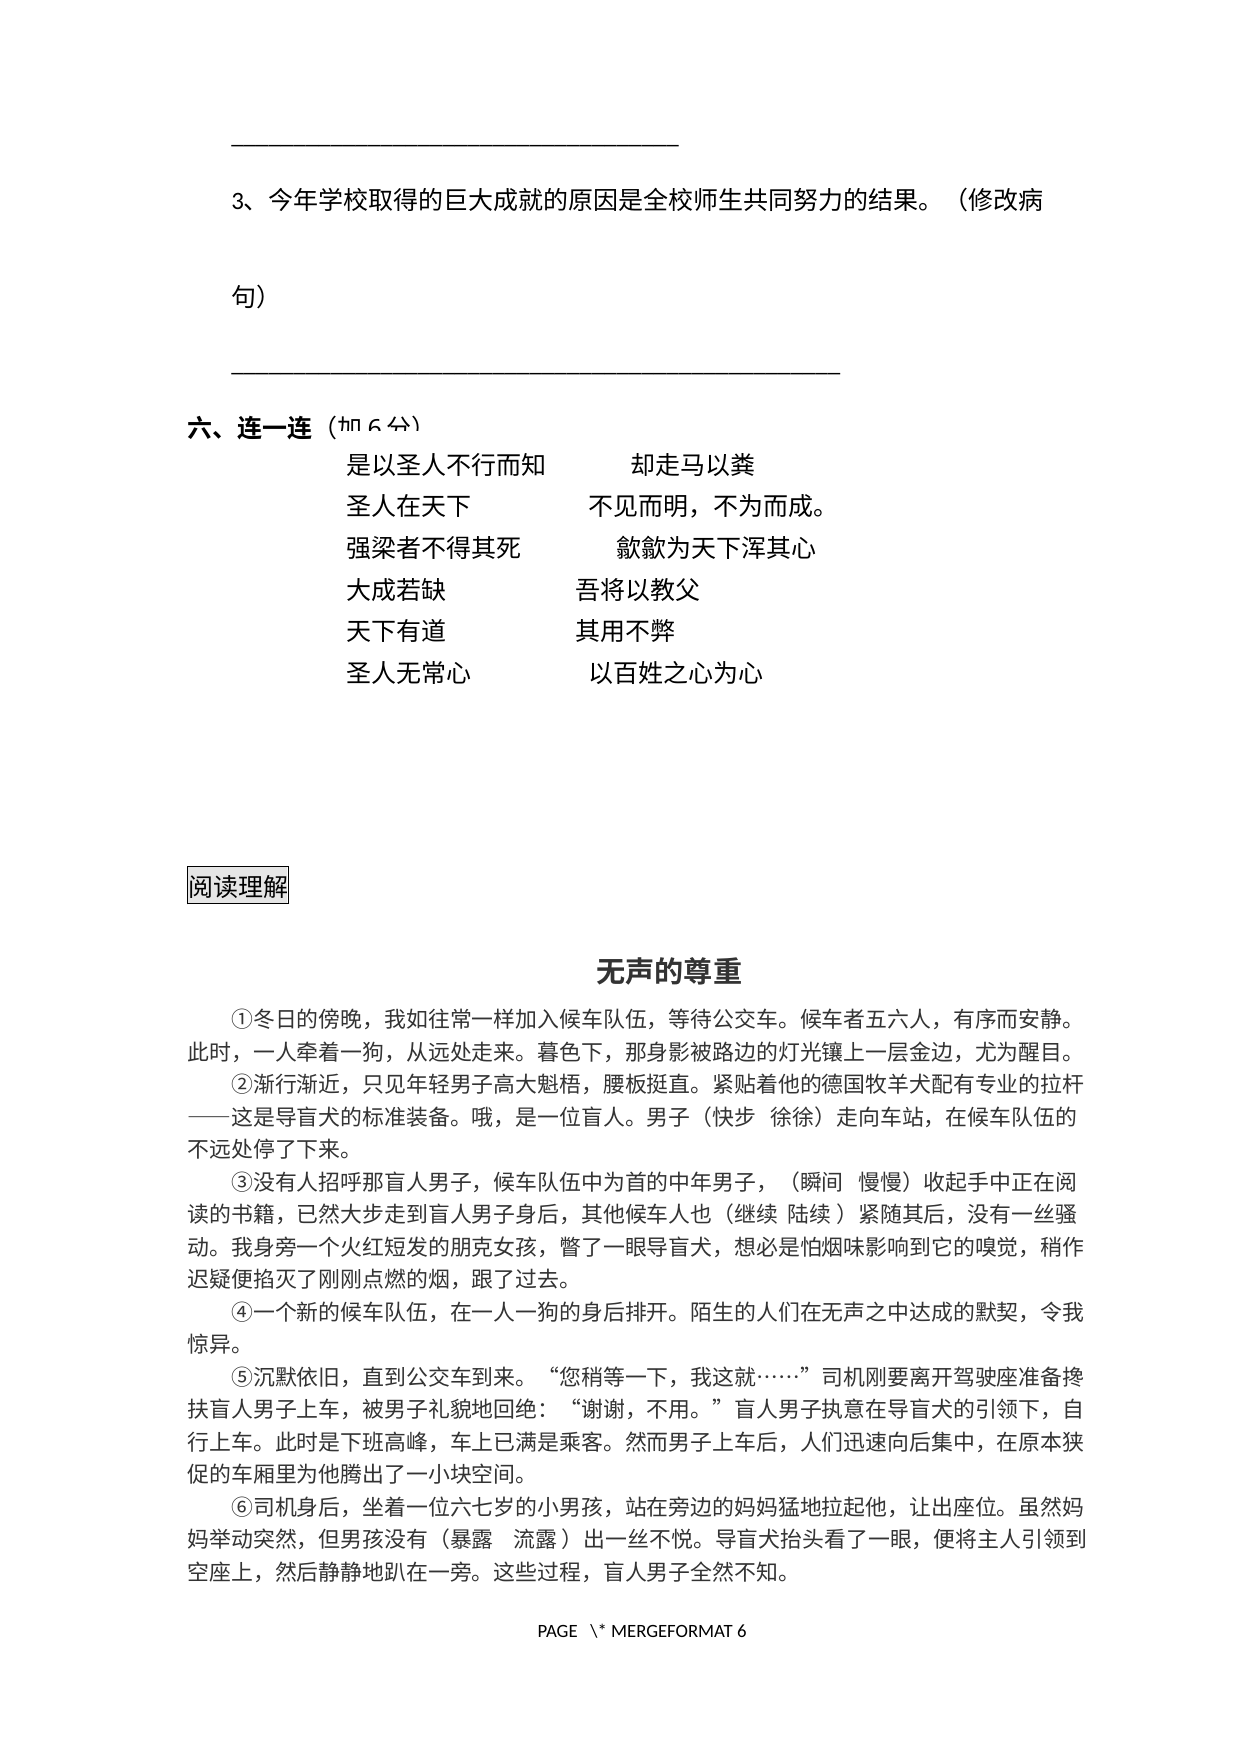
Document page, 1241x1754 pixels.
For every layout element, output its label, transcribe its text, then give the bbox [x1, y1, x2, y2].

text 六、连一连（加6分） [187, 394, 1092, 459]
text 3、今年学校取得的巨大成就的原因是全校师生共同努力的结果。（修改病句） [231, 166, 1092, 328]
text ④一个新的候车队伍，在一人一狗的身后排开。陌生的人们在无声之中达成的默契，令我惊异。 [187, 1294, 1092, 1359]
text ③没有人招呼那盲人男子，候车队伍中为首的中年男子，（瞬间 慢慢）收起手中正在阅读的书籍，已然大步走到盲人男子身后，其他候车人也（继续 陆续 ）紧随其后，没有一丝骚动。我身旁一个火红短发的朋克女孩，瞥了一眼导盲犬，想必是怕烟味影响到它的嗅觉，稍作迟疑便掐灭了刚刚点燃的烟，跟了过去。 [187, 1164, 1092, 1294]
text ⑥司机身后，坐着一位六七岁的小男孩，站在旁边的妈妈猛地拉起他，让出座位。虽然妈妈举动突然，但男孩没有（暴露 流露 ）出一丝不悦。导盲犬抬头看了一眼，便将主人引领到空座上，然后静静地趴在一旁。这些过程，盲人男子全然不知。 [187, 1489, 1092, 1587]
text ②渐行渐近，只见年轻男子高大魁梧，腰板挺直。紧贴着他的德国牧羊犬配有专业的拉杆——这是导盲犬的标准装备。哦，是一位盲人。男子（快步 徐徐）走向车站，在候车队伍的不远处停了下来。 [187, 1067, 1092, 1164]
text 阅读理解 [187, 853, 1092, 918]
text ⑤沉默依旧，直到公交车到来。“您稍等一下，我这就……”司机刚要离开驾驶座准备搀扶盲人男子上车，被男子礼貌地回绝：“谢谢，不用。”盲人男子执意在导盲犬的引领下，自行上车。此时是下班高峰，车上已满是乘客。然而男子上车后，人们迅速向后集中，在原本狭促的车厢里为他腾出了一小块空间。 [187, 1359, 1092, 1489]
text 无声的尊重 [187, 937, 1092, 1002]
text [231, 118, 1092, 151]
text ①冬日的傍晚，我如往常一样加入候车队伍，等待公交车。候车者五六人，有序而安静。此时，一人牵着一狗，从远处走来。暮色下，那身影被路边的灯光镶上一层金边，尤为醒目。 [187, 1002, 1092, 1067]
text _________________________________________________ [231, 346, 1092, 379]
